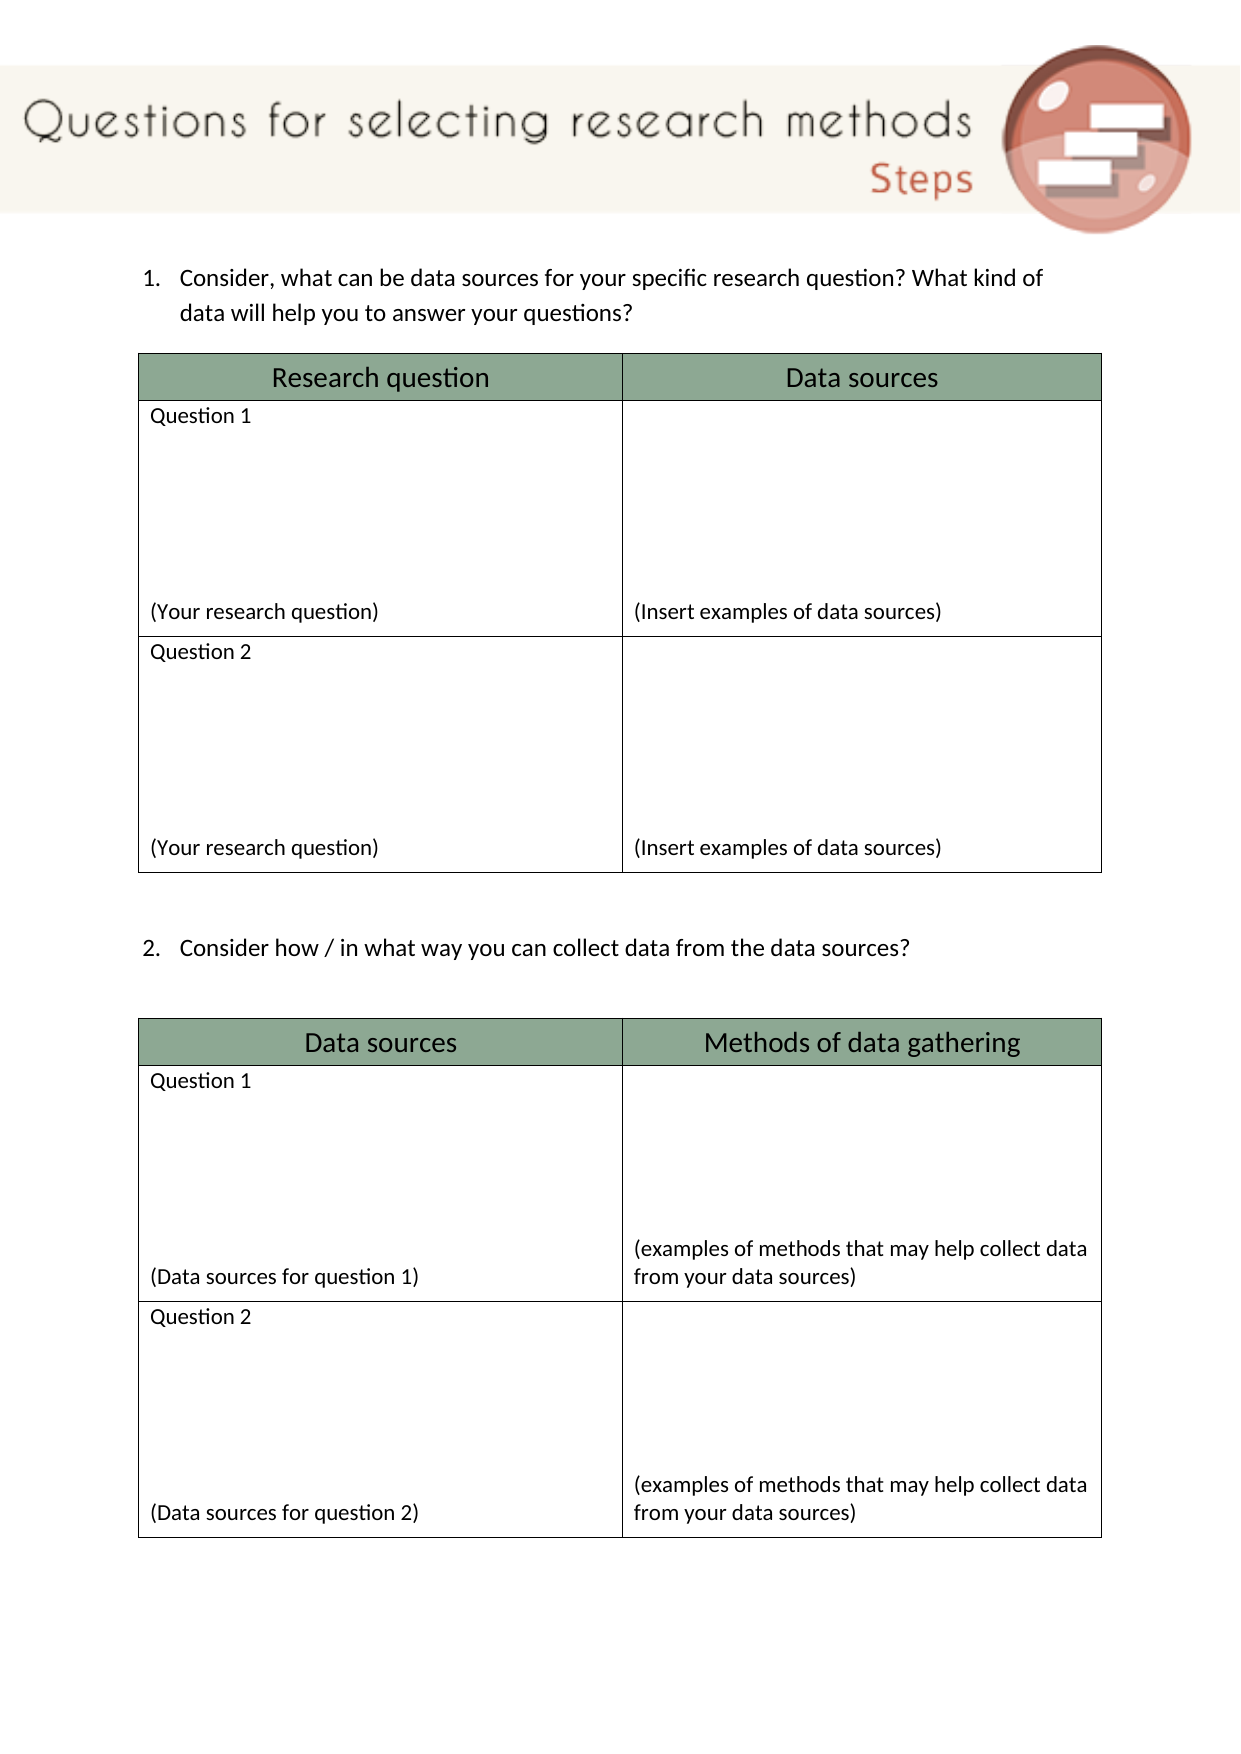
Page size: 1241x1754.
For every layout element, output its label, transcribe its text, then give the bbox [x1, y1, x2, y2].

table_cell Consider how / in what way you can collect data from the data sources? [139, 873, 1101, 1017]
table_header Data sources [623, 354, 1101, 400]
picture [0, 45, 1241, 237]
list Consider, what can be data sources for your specific research question? What kind of data will help you to answer your questions? [142, 262, 1090, 327]
table_cell Methods of data gathering [623, 1019, 1101, 1065]
table_cell Question 1 (Data sources for question 1) [139, 1066, 622, 1301]
table_cell (Insert examples of data sources) [623, 401, 1101, 636]
table_cell Data sources [139, 1019, 622, 1065]
table_cell (examples of methods that may help collect data from your data sources) [623, 1066, 1101, 1301]
table_cell (examples of methods that may help collect data from your data sources) [623, 1302, 1101, 1537]
table_cell Question 2 (Your research question) [139, 637, 622, 872]
table_cell Question 1 (Your research question) [139, 401, 622, 636]
table_header Research question [139, 354, 622, 400]
table_cell Question 2 (Data sources for question 2) [139, 1302, 622, 1537]
table_cell (Insert examples of data sources) [623, 637, 1101, 872]
